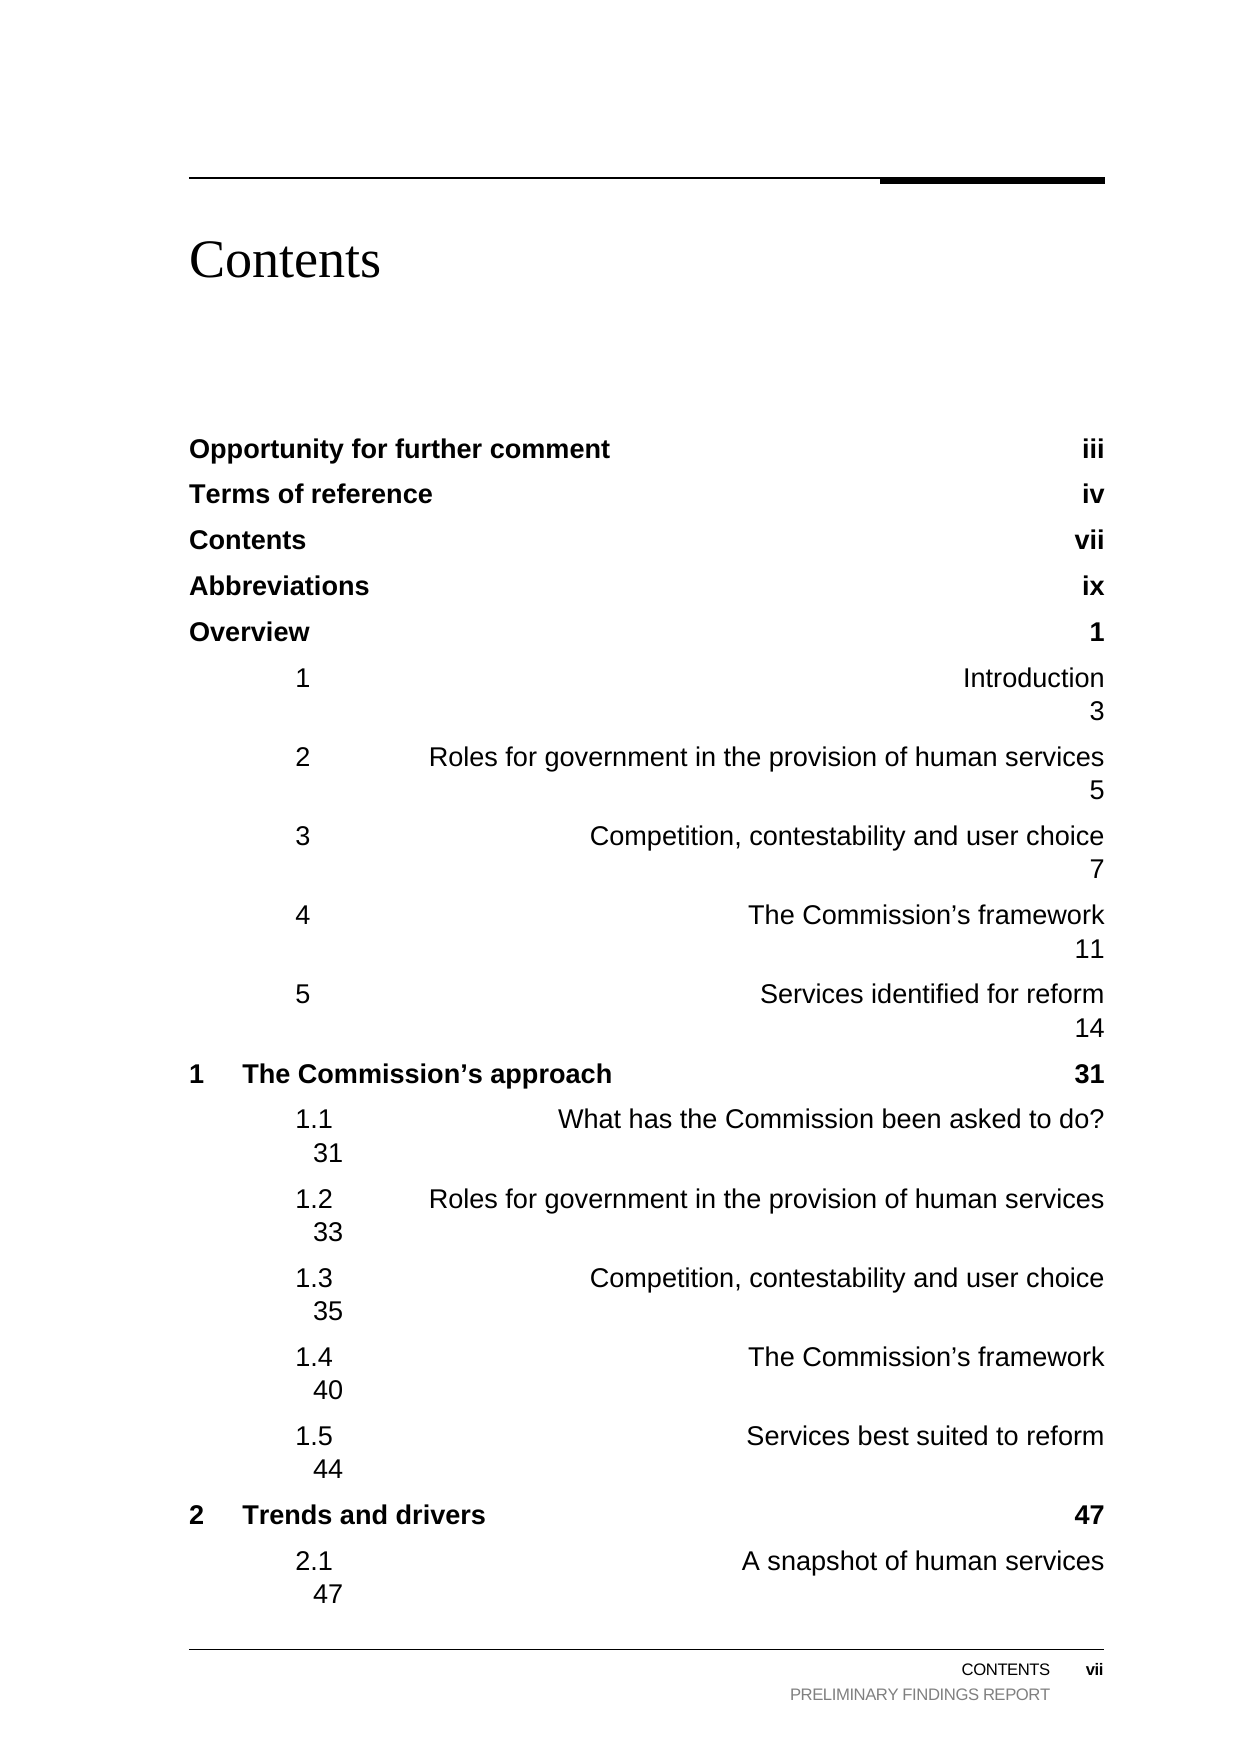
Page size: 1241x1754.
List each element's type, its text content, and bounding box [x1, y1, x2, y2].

text 2 Roles for government in the provision of human services 5 [295, 740, 1104, 806]
text Contents vii [189, 523, 1016, 556]
text 3 Competition, contestability and user choice 7 [295, 819, 1104, 886]
text 1 Introduction 3 [295, 661, 1104, 727]
text 1.5 Services best suited to reform 44 [295, 1419, 1104, 1486]
text 1.1 What has the Commission been asked to do? 31 [295, 1102, 1104, 1169]
text Terms of reference iv [189, 477, 1016, 511]
text 1 The Commission’s approach 31 [189, 1056, 1016, 1090]
text Overview 1 [189, 615, 1016, 648]
text 2 Trends and drivers 47 [189, 1498, 1016, 1531]
text 1.3 Competition, contestability and user choice 35 [295, 1261, 1104, 1327]
text Opportunity for further comment iii [189, 431, 1016, 465]
text 1.4 The Commission’s framework 40 [295, 1340, 1104, 1406]
text 5 Services identified for reform 14 [295, 977, 1104, 1044]
text 1.2 Roles for government in the provision of human services 33 [295, 1181, 1104, 1248]
subtitle Contents [189, 227, 1104, 290]
text Abbreviations ix [189, 569, 1016, 602]
text 2.1 A snapshot of human services 47 [295, 1544, 1104, 1611]
text 4 The Commission’s framework 11 [295, 898, 1104, 965]
